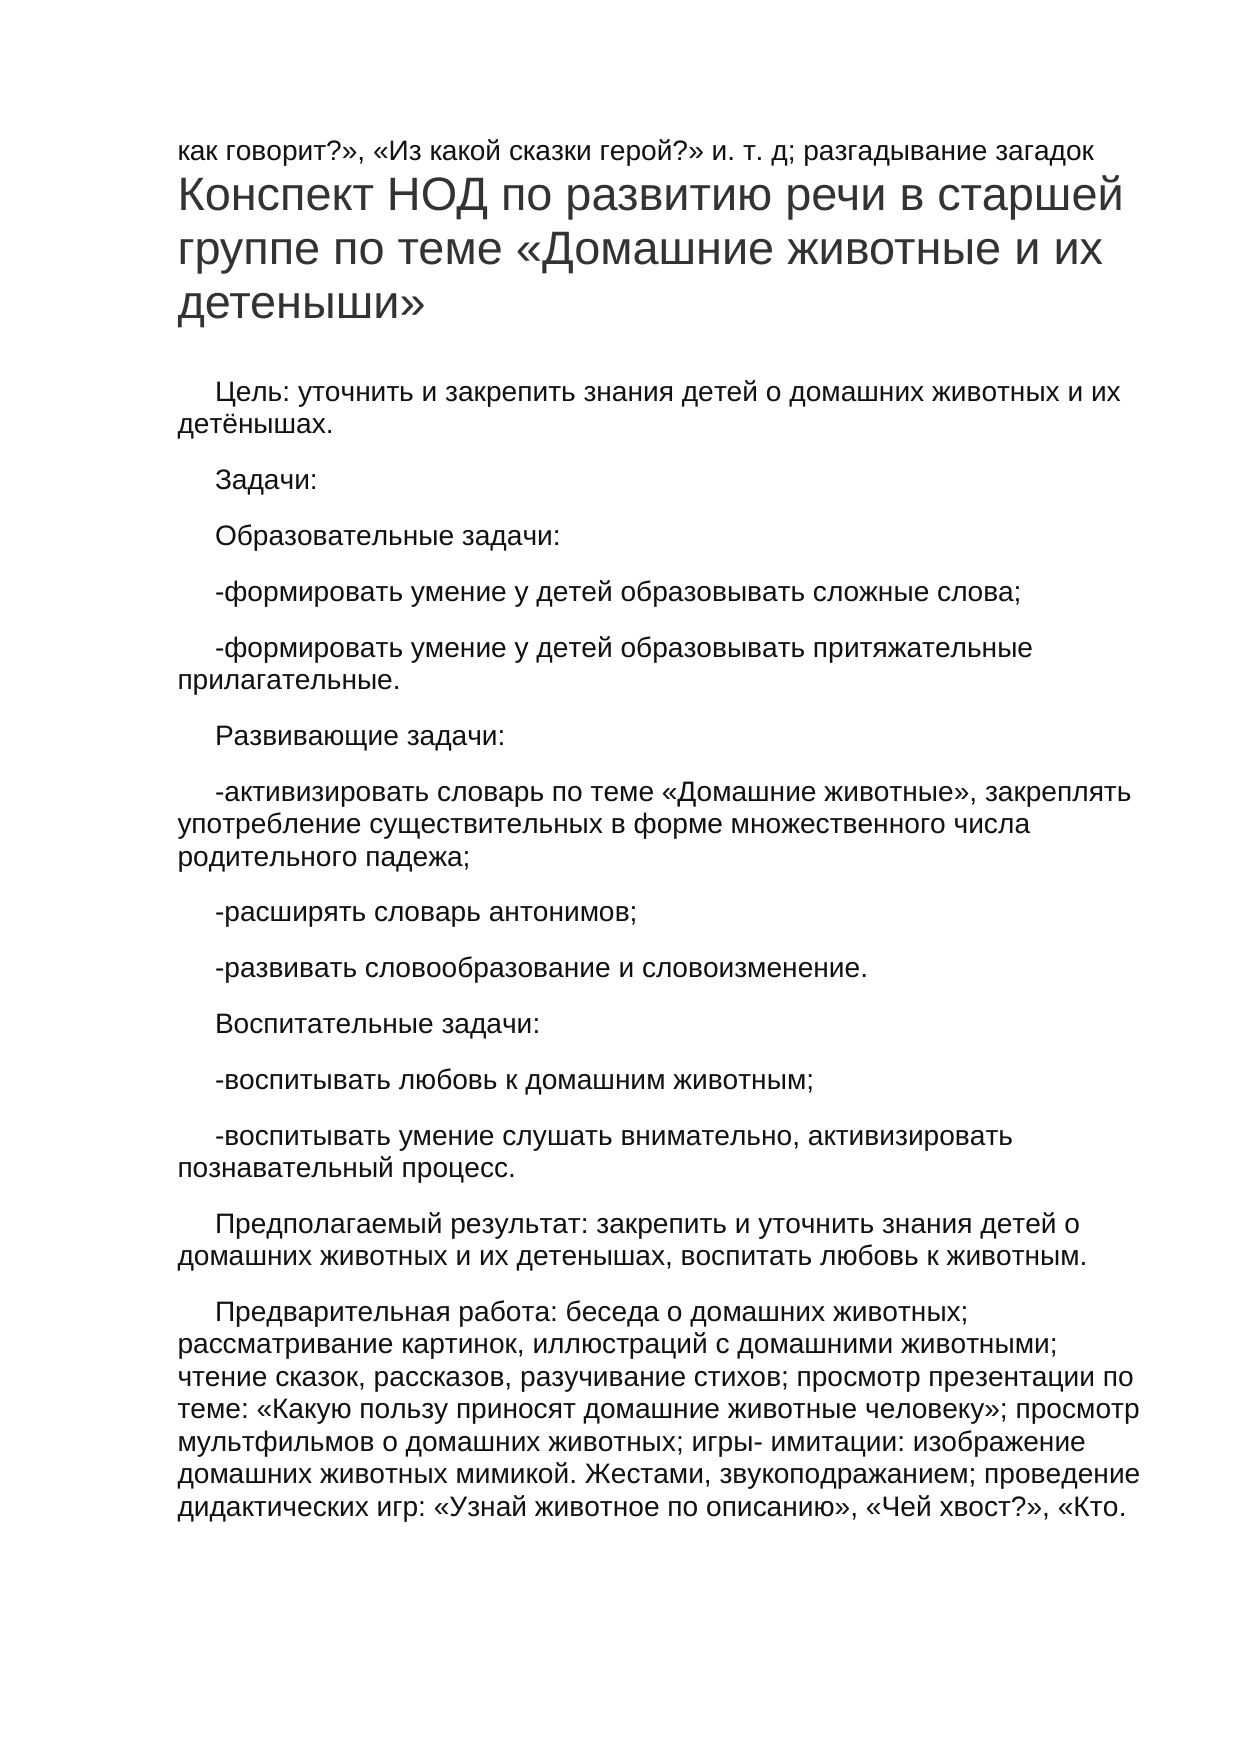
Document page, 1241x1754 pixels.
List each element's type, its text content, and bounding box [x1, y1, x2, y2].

text Задачи: [177, 463, 1152, 496]
text Цель: уточнить и закрепить знания детей о домашних животных и их детёнышах. [177, 375, 1152, 440]
text -воспитывать любовь к домашним животным; [177, 1063, 1152, 1095]
text -воспитывать умение слушать внимательно, активизировать познавательный процесс. [177, 1119, 1152, 1183]
text -активизировать словарь по теме «Домашние животные», закреплять употребление существительных в форме множественного числа родительного падежа; [177, 775, 1152, 872]
text Предварительная работа: беседа о домашних животных; рассматривание картинок, иллюстраций с домашними животными; чтение сказок, рассказов, разучивание стихов; просмотр презентации по теме: «Какую пользу приносят домашние животные человеку»; просмотр мультфильмов о домашних животных; игры- имитации: изображение домашних животных мимикой. Жестами, звукоподражанием; проведение дидактических игр: «Узнай животное по описанию», «Чей хвост?», «Кто. [177, 1295, 1152, 1522]
text -развивать словообразование и словоизменение. [177, 951, 1152, 983]
text -формировать умение у детей образовывать сложные слова; [177, 575, 1152, 607]
text -расширять словарь антонимов; [177, 895, 1152, 928]
text Предполагаемый результат: закрепить и уточнить знания детей о домашних животных и их детенышах, воспитать любовь к животным. [177, 1207, 1152, 1272]
text как говорит?», «Из какой сказки герой?» и. т. д; разгадывание загадок Конспект НОД по развитию речи в старшей группе по теме «Домашние животные и их детеныши» [177, 134, 1152, 328]
text Воспитательные задачи: [177, 1007, 1152, 1039]
text -формировать умение у детей образовывать притяжательные прилагательные. [177, 631, 1152, 695]
text Образовательные задачи: [177, 519, 1152, 551]
text Развивающие задачи: [177, 719, 1152, 751]
